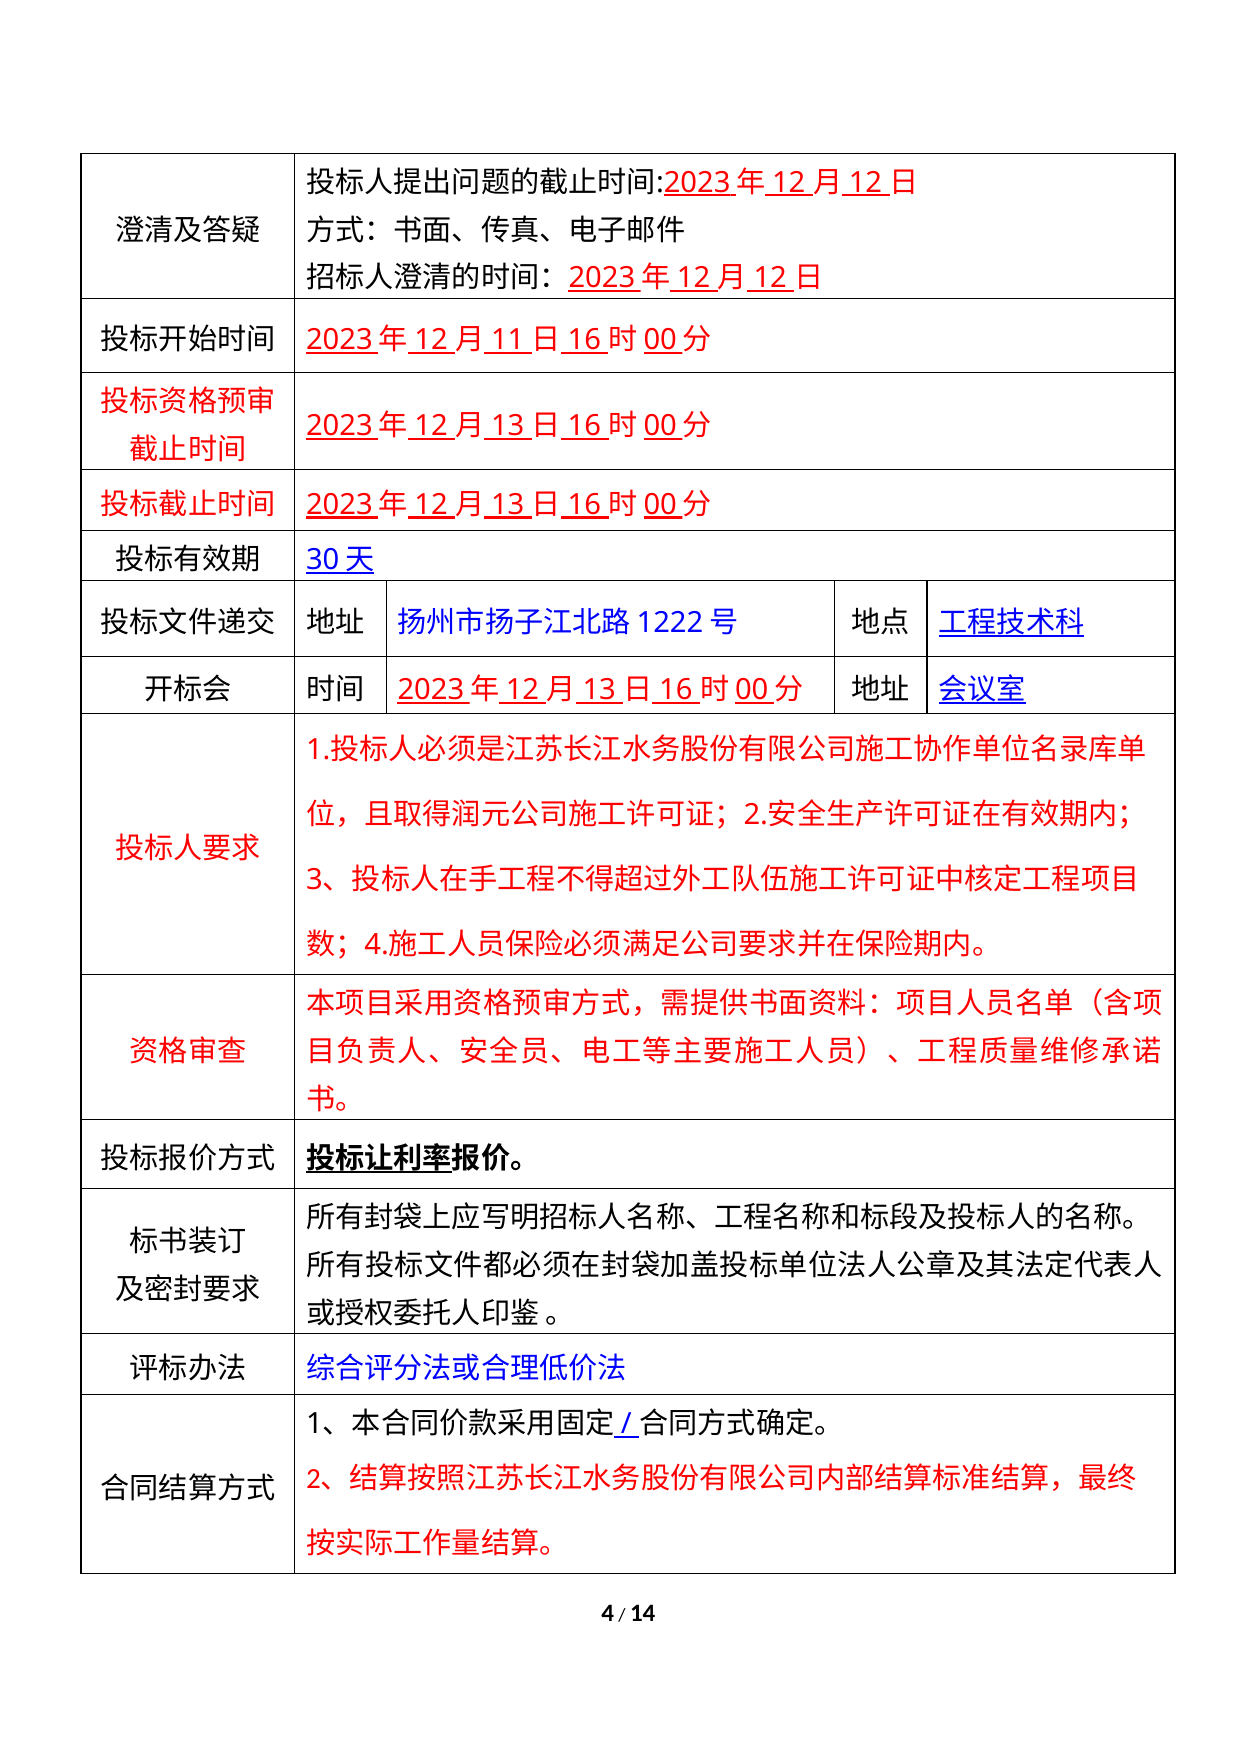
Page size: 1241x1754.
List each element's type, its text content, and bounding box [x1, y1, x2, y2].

table_cell 1.投标人必须是江苏长江水务股份有限公司施工协作单位名录库单位，且取得润元公司施工许可证；2.安全生产许可证在有效期内；3、投标人在手工程不得超过外工队伍施工许可证中核定工程项目数；4.施工人员保险必须满足公司要求并在保险期内。 [295, 714, 1174, 974]
table_cell 澄清及答疑 [82, 154, 294, 297]
table_cell 30天 [295, 531, 1174, 580]
table_cell 所有封袋上应写明招标人名称、工程名称和标段及投标人的名称。 所有投标文件都必须在封袋加盖投标单位法人公章及其法定代表人或授权委托人印鉴 。 [295, 1189, 1174, 1333]
table_cell 标书装订 及密封要求 [82, 1189, 294, 1333]
table_cell 时间 [295, 657, 386, 713]
table_cell 2023年 12 月 13 日 16 时00分 [295, 373, 1174, 469]
table_cell 合同结算方式 [82, 1395, 294, 1573]
table_cell 投标开始时间 [82, 299, 294, 372]
table_cell 扬州市扬子江北路1222号 [387, 581, 834, 656]
table_cell 本项目采用资格预审方式，需提供书面资料：项目人员名单（含项目负责人、安全员、电工等主要施工人员）、工程质量维修承诺书。 [295, 975, 1174, 1119]
table_cell 地点 [835, 581, 926, 656]
table_cell 评标办法 [82, 1334, 294, 1394]
table_cell 投标人要求 [82, 714, 294, 974]
table_cell 投标文件递交 [82, 581, 294, 656]
table_cell 投标让利率报价。 [295, 1120, 1174, 1188]
table_cell 开标会 [82, 657, 294, 713]
table_cell 会议室 [928, 657, 1174, 713]
table_cell 1、本合同价款采用固定 / 合同方式确定。 2、结算按照江苏长江水务股份有限公司内部结算标准结算，最终按实际工作量结算。 [295, 1395, 1174, 1573]
table_cell 地址 [295, 581, 386, 656]
table_cell 2023年 12 月 11 日 16 时00分 [295, 299, 1174, 372]
table_cell 投标有效期 [82, 531, 294, 580]
table_cell 综合评分法或合理低价法 [295, 1334, 1174, 1394]
table_cell 工程技术科 [928, 581, 1174, 656]
table_cell 2023年 12 月 13 日 16 时00分 [295, 470, 1174, 529]
table_cell 投标报价方式 [82, 1120, 294, 1188]
table_cell 地址 [835, 657, 926, 713]
table_cell 投标资格预审截止时间 [82, 373, 294, 469]
table_cell 投标人提出问题的截止时间:2023年 12 月 12 日 方式：书面、传真、电子邮件 招标人澄清的时间：2023年 12 月 12 日 [295, 154, 1174, 297]
table_cell 投标截止时间 [82, 470, 294, 529]
table_cell 2023年 12 月 13 日 16 时00分 [387, 657, 834, 713]
table_cell 资格审查 [82, 975, 294, 1119]
